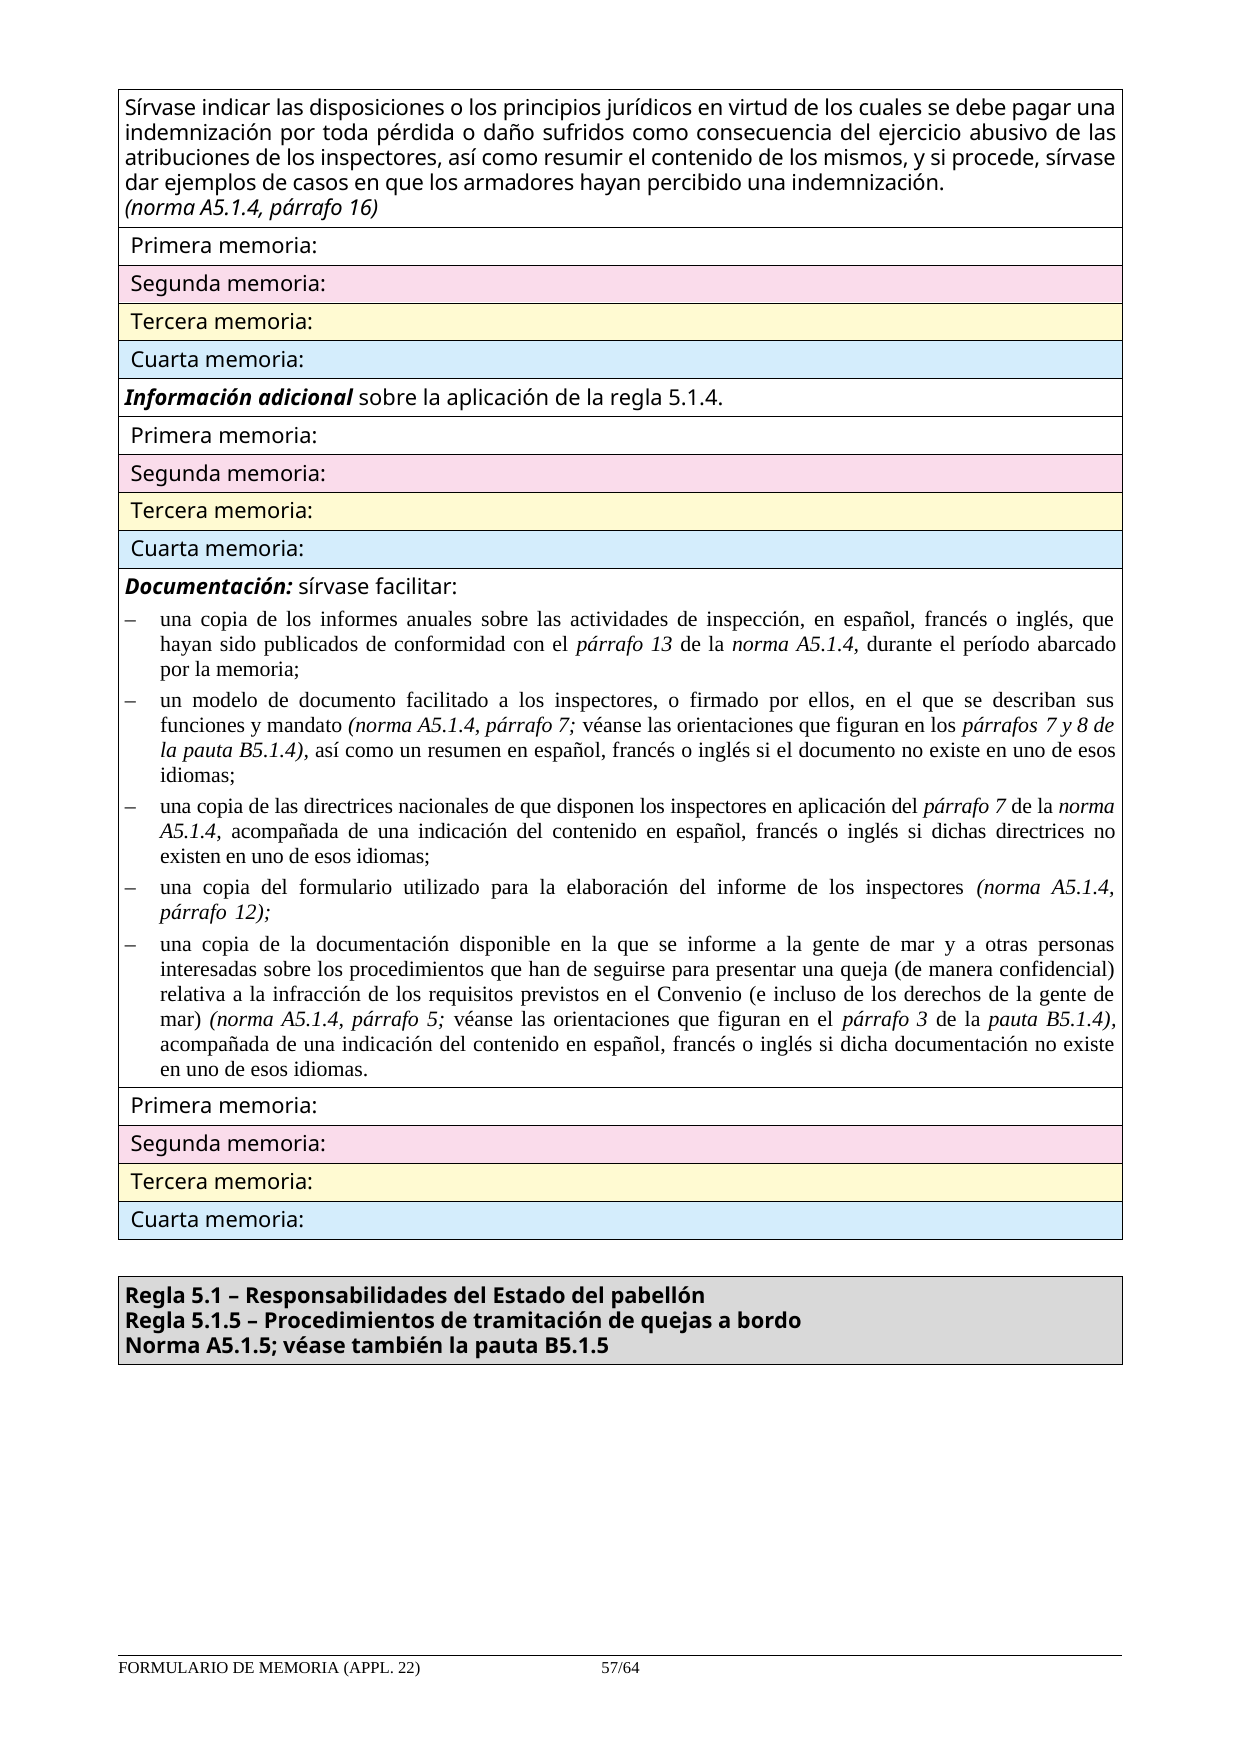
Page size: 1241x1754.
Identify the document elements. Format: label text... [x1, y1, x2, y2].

table_cell Segunda memoria: [119, 455, 1122, 492]
table_cell Tercera memoria: [119, 304, 1122, 340]
table_cell Primera memoria: [119, 228, 1122, 264]
table_cell Cuarta memoria: [119, 1202, 1122, 1239]
table_cell Primera memoria: [119, 1088, 1122, 1125]
table_cell Información adicional sobre la aplicación de la regla 5.1.4. [119, 379, 1122, 416]
table_cell Tercera memoria: [119, 493, 1122, 530]
table_cell Cuarta memoria: [119, 341, 1122, 378]
table_cell Cuarta memoria: [119, 531, 1122, 568]
table_cell Tercera memoria: [119, 1164, 1122, 1201]
table_cell Segunda memoria: [119, 1126, 1122, 1163]
table_cell Primera memoria: [119, 417, 1122, 454]
table_cell Documentación: sírvase facilitar: – una copia de los informes anuales sobre las actividades de inspección, en español, francés o inglés, que hayan sido publicados de conformidad con el párrafo 13 de la norma A5.1.4, durante el período abarcado por la memoria; – un modelo de documento facilitado a los inspectores, o firmado por ellos, en el que se describan sus funciones y mandato (norma A5.1.4, párrafo 7; véanse las orientaciones que figuran en los párrafos 7 y 8 de la pauta B5.1.4), así como un resumen en español, francés o inglés si el documento no existe en uno de esos idiomas; – una copia de las directrices nacionales de que disponen los inspectores en aplicación del párrafo 7 de la norma A5.1.4, acompañada de una indicación del contenido en español, francés o inglés si dichas directrices no existen en uno de esos idiomas; – una copia del formulario utilizado para la elaboración del informe de los inspectores (norma A5.1.4, párrafo 12); – una copia de la documentación disponible en la que se informe a la gente de mar y a otras personas interesadas sobre los procedimientos que han de seguirse para presentar una queja (de manera confidencial) relativa a la infracción de los requisitos previstos en el Convenio (e incluso de los derechos de la gente de mar) (norma A5.1.4, párrafo 5; véanse las orientaciones que figuran en el párrafo 3 de la pauta B5.1.4), acompañada de una indicación del contenido en español, francés o inglés si dicha documentación no existe en uno de esos idiomas. [119, 569, 1122, 1087]
table_header Regla 5.1 – Responsabilidades del Estado del pabellón Regla 5.1.5 – Procedimientos de tramitación de quejas a bordo Norma A5.1.5; véase también la pauta B5.1.5 [119, 1277, 1122, 1364]
table_cell Segunda memoria: [119, 266, 1122, 302]
table_cell Sírvase indicar las disposiciones o los principios jurídicos en virtud de los cuales se debe pagar una indemnización por toda pérdida o daño sufridos como consecuencia del ejercicio abusivo de las atribuciones de los inspectores, así como resumir el contenido de los mismos, y si procede, sírvase dar ejemplos de casos en que los armadores hayan percibido una indemnización. (norma A5.1.4, párrafo 16) [119, 90, 1122, 227]
